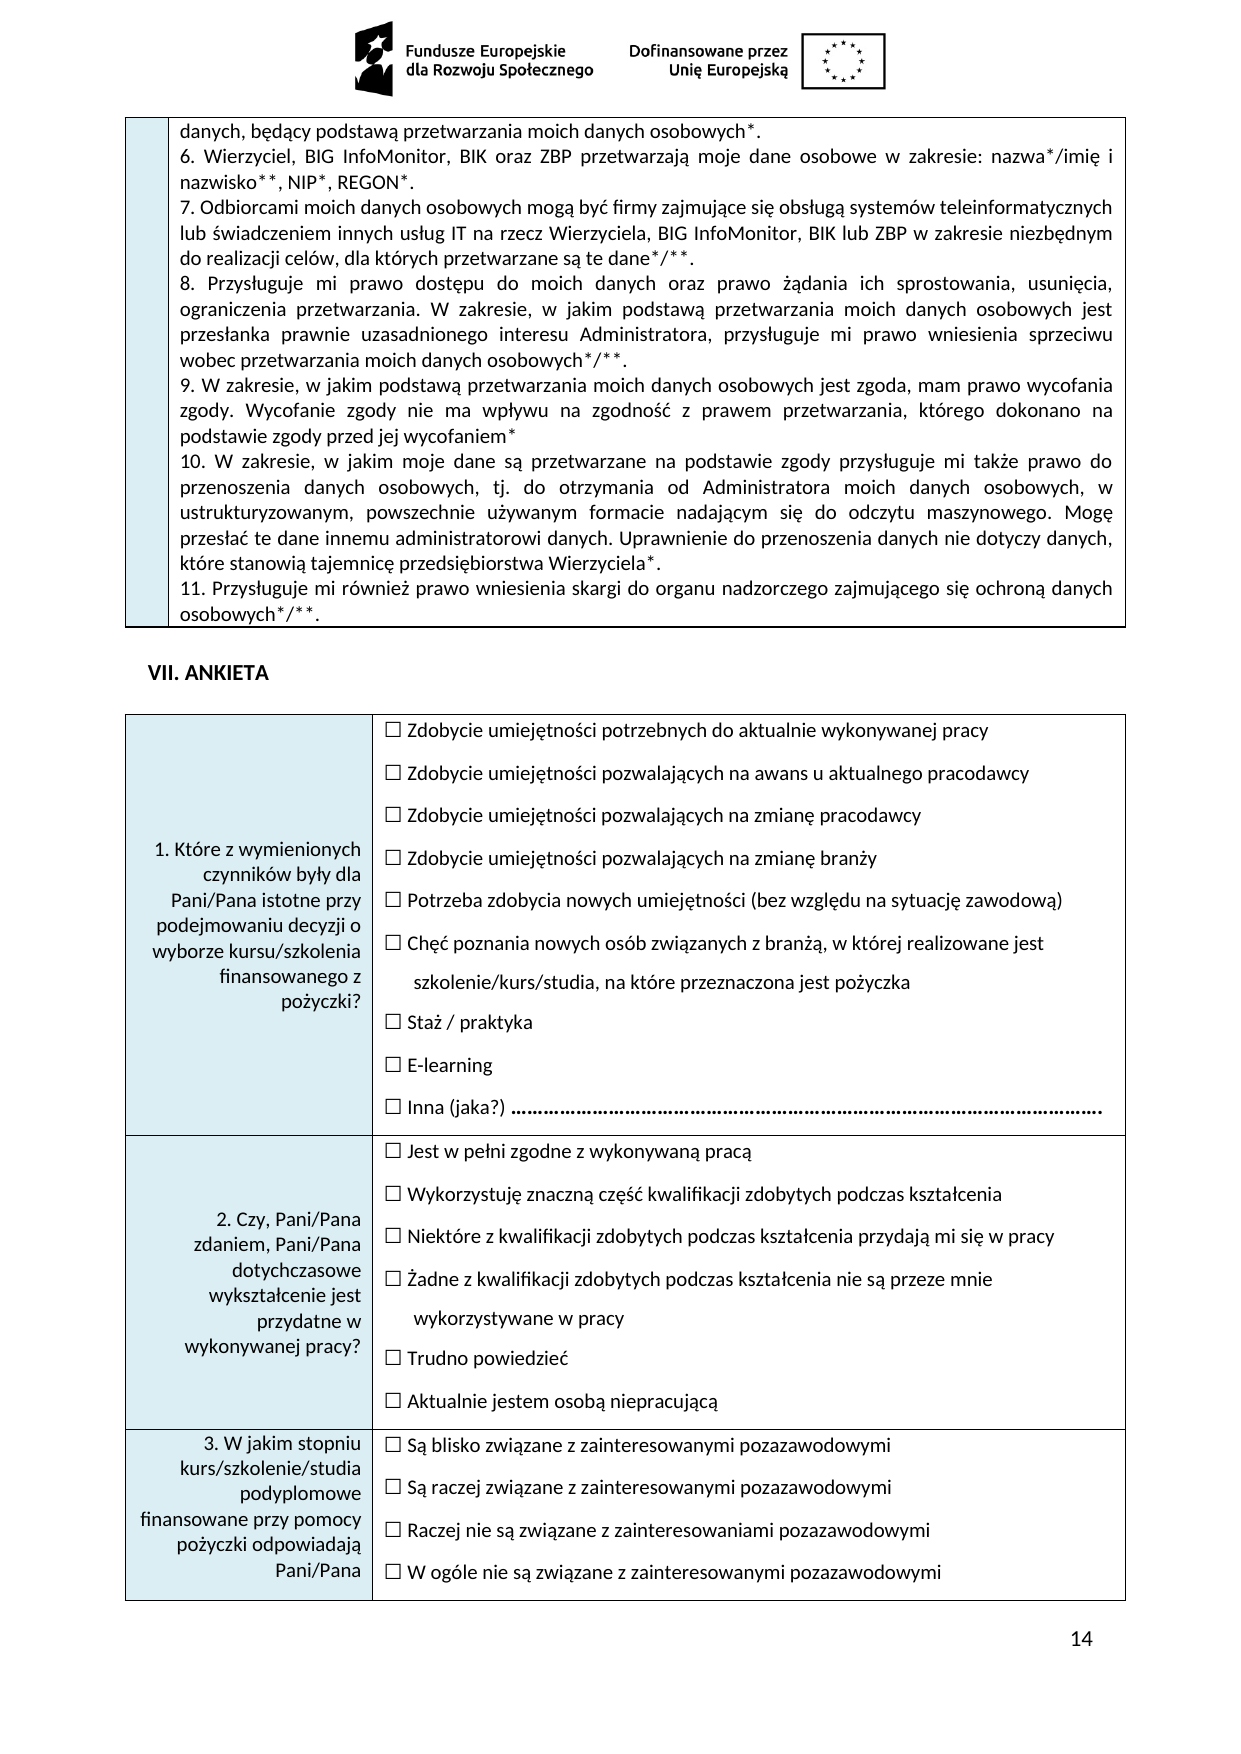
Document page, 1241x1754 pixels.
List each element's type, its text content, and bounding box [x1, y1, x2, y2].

table_header ☐ Zdobycie umiejętności potrzebnych do aktualnie wykonywanej pracy ☐ Zdobycie umiejętności pozwalających na awans u aktualnego pracodawcy ☐ Zdobycie umiejętności pozwalających na zmianę pracodawcy ☐ Zdobycie umiejętności pozwalających na zmianę branży ☐ Potrzeba zdobycia nowych umiejętności (bez względu na sytuację zawodową) ☐ Chęć poznania nowych osób związanych z branżą, w której realizowane jest szkolenie/kurs/studia, na które przeznaczona jest pożyczka ☐ Staż / praktyka ☐ E-learning ☐ Inna (jaka?) ………………………………………………………………………………………………. [373, 715, 1125, 1135]
table_cell ☐ Jest w pełni zgodne z wykonywaną pracą ☐ Wykorzystuję znaczną część kwalifikacji zdobytych podczas kształcenia ☐ Niektóre z kwalifikacji zdobytych podczas kształcenia przydają mi się w pracy ☐ Żadne z kwalifikacji zdobytych podczas kształcenia nie są przeze mnie wykorzystywane w pracy ☐ Trudno powiedzieć ☐ Aktualnie jestem osobą niepracującą [373, 1136, 1125, 1429]
table_header 1. Które z wymienionych czynników były dla Pani/Pana istotne przy podejmowaniu decyzji o wyborze kursu/szkolenia finansowanego z pożyczki? [126, 715, 372, 1135]
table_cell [169, 118, 1125, 626]
text VII. ANKIETA [148, 658, 1093, 686]
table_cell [126, 1430, 372, 1600]
picture [336, 2, 904, 115]
table_cell 2. Czy, Pani/Pana zdaniem, Pani/Pana dotychczasowe wykształcenie jest przydatne w wykonywanej pracy? [126, 1136, 372, 1429]
table_cell 13 [126, 118, 168, 626]
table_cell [373, 1430, 1125, 1600]
